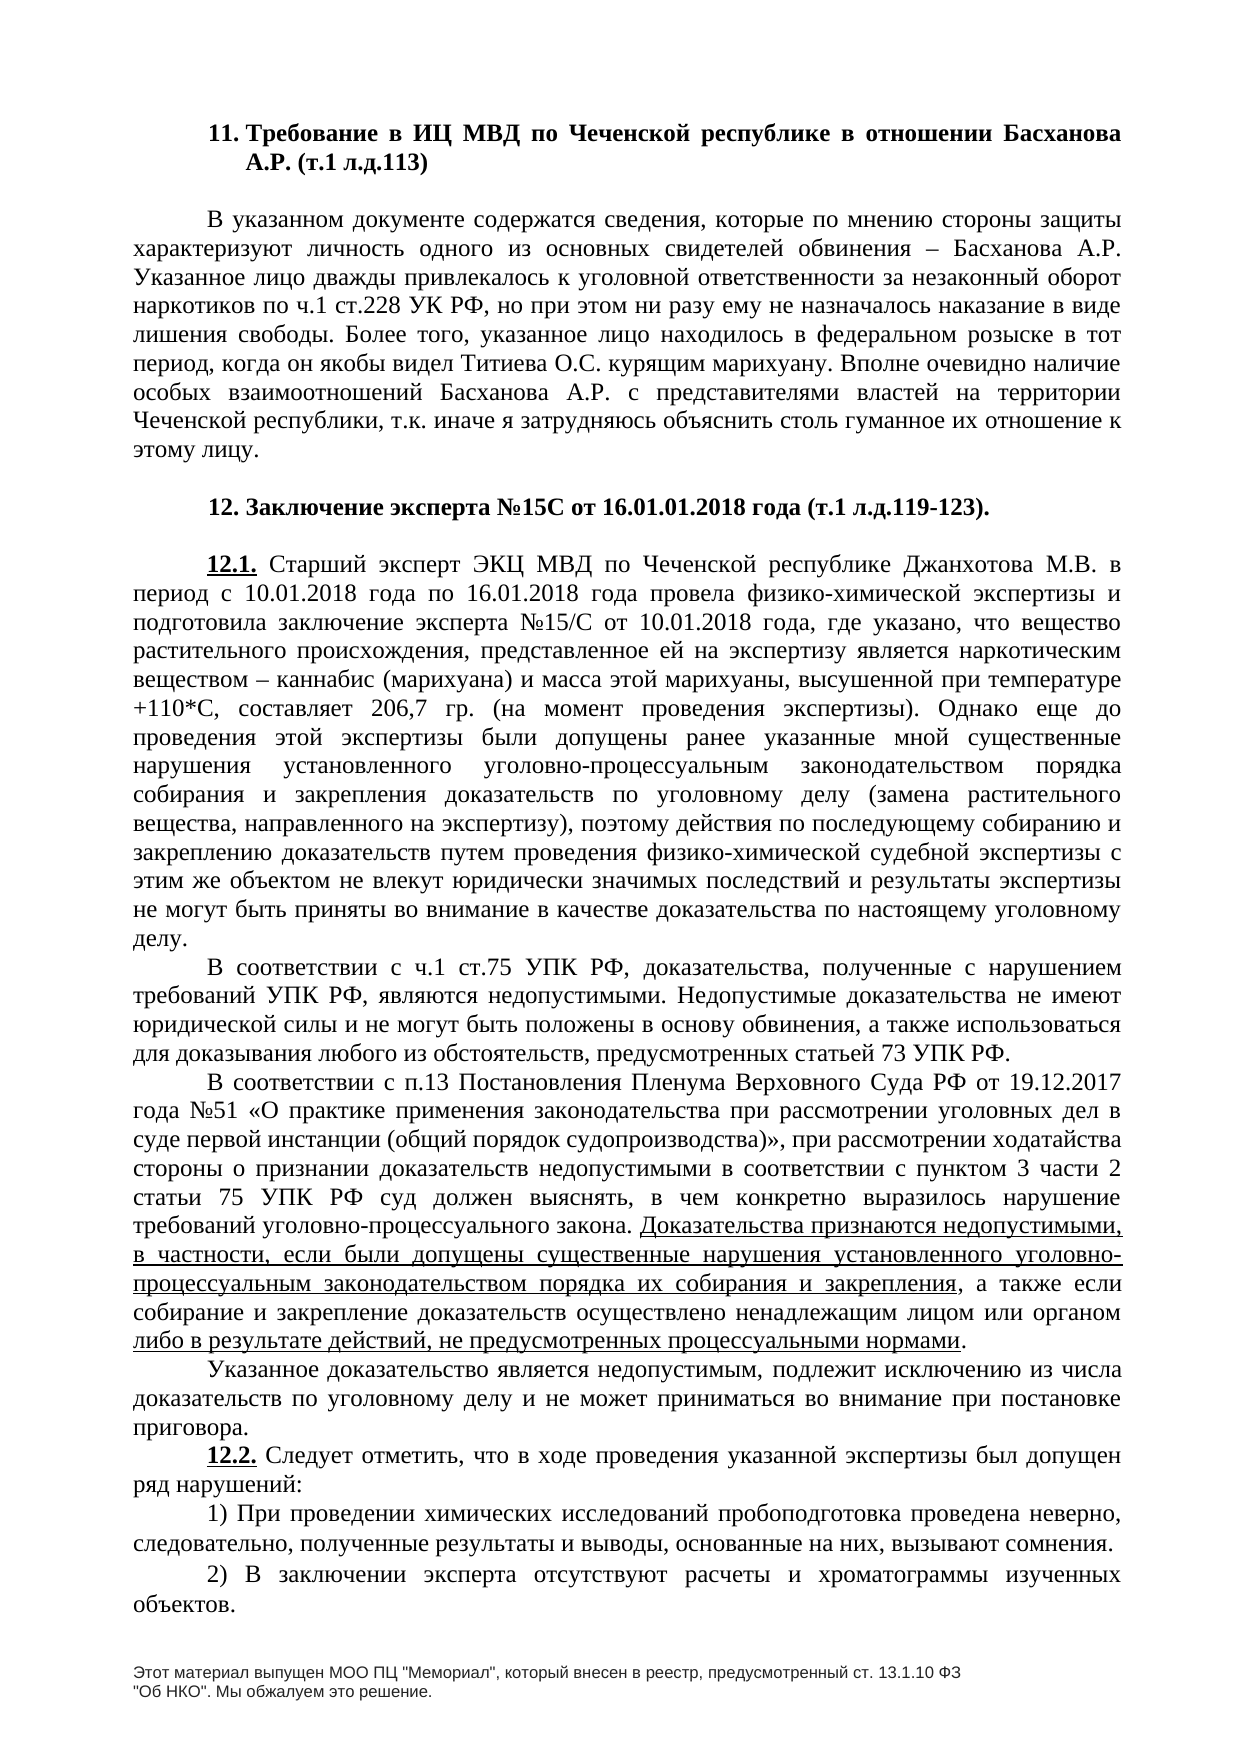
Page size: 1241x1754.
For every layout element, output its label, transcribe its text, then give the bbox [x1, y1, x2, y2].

text 12.1. Старший эксперт ЭКЦ МВД по Чеченской республике Джанхотова М.В. в период с 10.01.2018 года по 16.01.2018 года провела физико-химической экспертизы и подготовила заключение эксперта №15/С от 10.01.2018 года, где указано, что вещество растительного происхождения, представленное ей на экспертизу является наркотическим веществом – каннабис (марихуана) и масса этой марихуаны, высушенной при температуре +110*С, составляет 206,7 гр. (на момент проведения экспертизы). Однако еще до проведения этой экспертизы были допущены ранее указанные мной существенные нарушения установленного уголовно-процессуальным законодательством порядка собирания и закрепления доказательств по уголовному делу (замена растительного вещества, направленного на экспертизу), поэтому действия по последующему собиранию и закреплению доказательств путем проведения физико-химической судебной экспертизы с этим же объектом не влекут юридически значимых последствий и результаты экспертизы не могут быть приняты во внимание в качестве доказательства по настоящему уголовному делу. [133, 549, 1122, 952]
text В соответствии с ч.1 ст.75 УПК РФ, доказательства, полученные с нарушением требований УПК РФ, являются недопустимыми. Недопустимые доказательства не имеют юридической силы и не могут быть положены в основу обвинения, а также использоваться для доказывания любого из обстоятельств, предусмотренных статьей 73 УПК РФ. [133, 952, 1122, 1067]
text В соответствии с п.13 Постановления Пленума Верховного Суда РФ от 19.12.2017 года №51 «О практике применения законодательства при рассмотрении уголовных дел в суде первой инстанции (общий порядок судопроизводства)», при рассмотрении ходатайства стороны о признании доказательств недопустимыми в соответствии с пунктом 3 части 2 статьи 75 УПК РФ суд должен выяснять, в чем конкретно выразилось нарушение требований уголовно-процессуального закона. Доказательства признаются недопустимыми, в частности, если были допущены существенные нарушения установленного уголовно-процессуальным законодательством порядка их собирания и закрепления, а также если собирание и закрепление доказательств осуществлено ненадлежащим лицом или органом либо в результате действий, не предусмотренных процессуальными нормами. [133, 1266, 1122, 1354]
text 2) В заключении эксперта отсутствуют расчеты и хроматограммы изученных объектов. [133, 1559, 1122, 1618]
text 1) При проведении химических исследований пробоподготовка проведена неверно, следовательно, полученные результаты и выводы, основанные на них, вызывают сомнения. [133, 1498, 1122, 1557]
text В указанном документе содержатся сведения, которые по мнению стороны защиты характеризуют личность одного из основных свидетелей обвинения – Басханова А.Р. Указанное лицо дважды привлекалось к уголовной ответственности за незаконный оборот наркотиков по ч.1 ст.228 УК РФ, но при этом ни разу ему не назначалось наказание в виде лишения свободы. Более того, указанное лицо находилось в федеральном розыске в тот период, когда он якобы видел Титиева О.С. курящим марихуану. Вполне очевидно наличие особых взаимоотношений Басханова А.Р. с представителями властей на территории Чеченской республики, т.к. иначе я затрудняюсь объяснить столь гуманное их отношение к этому лицу. [133, 204, 1122, 463]
list Требование в ИЦ МВД по Чеченской республике в отношении Басханова А.Р. (т.1 л.д.113) [208, 118, 1122, 176]
text Указанное доказательство является недопустимым, подлежит исключению из числа доказательств по уголовному делу и не может приниматься во внимание при постановке приговора. [133, 1354, 1122, 1441]
text В соответствии с п.13 Постановления Пленума Верховного Суда РФ от 19.12.2017 года №51 «О практике применения законодательства при рассмотрении уголовных дел в суде первой инстанции (общий порядок судопроизводства)», при рассмотрении ходатайства стороны о признании доказательств недопустимыми в соответствии с пунктом 3 части 2 статьи 75 УПК РФ суд должен выяснять, в чем конкретно выразилось нарушение требований уголовно-процессуального закона. Доказательства признаются недопустимыми, в частности, если были допущены существенные нарушения установленного уголовно-процессуальным законодательством порядка их собирания и закрепления, а также если собирание и закрепление доказательств осуществлено ненадлежащим лицом или органом либо в результате действий, не предусмотренных процессуальными нормами. [133, 1067, 1122, 1264]
list Заключение эксперта №15С от 16.01.01.2018 года (т.1 л.д.119-123). [208, 492, 1122, 521]
text 12.2. Следует отметить, что в ходе проведения указанной экспертизы был допущен ряд нарушений: [133, 1441, 1122, 1498]
